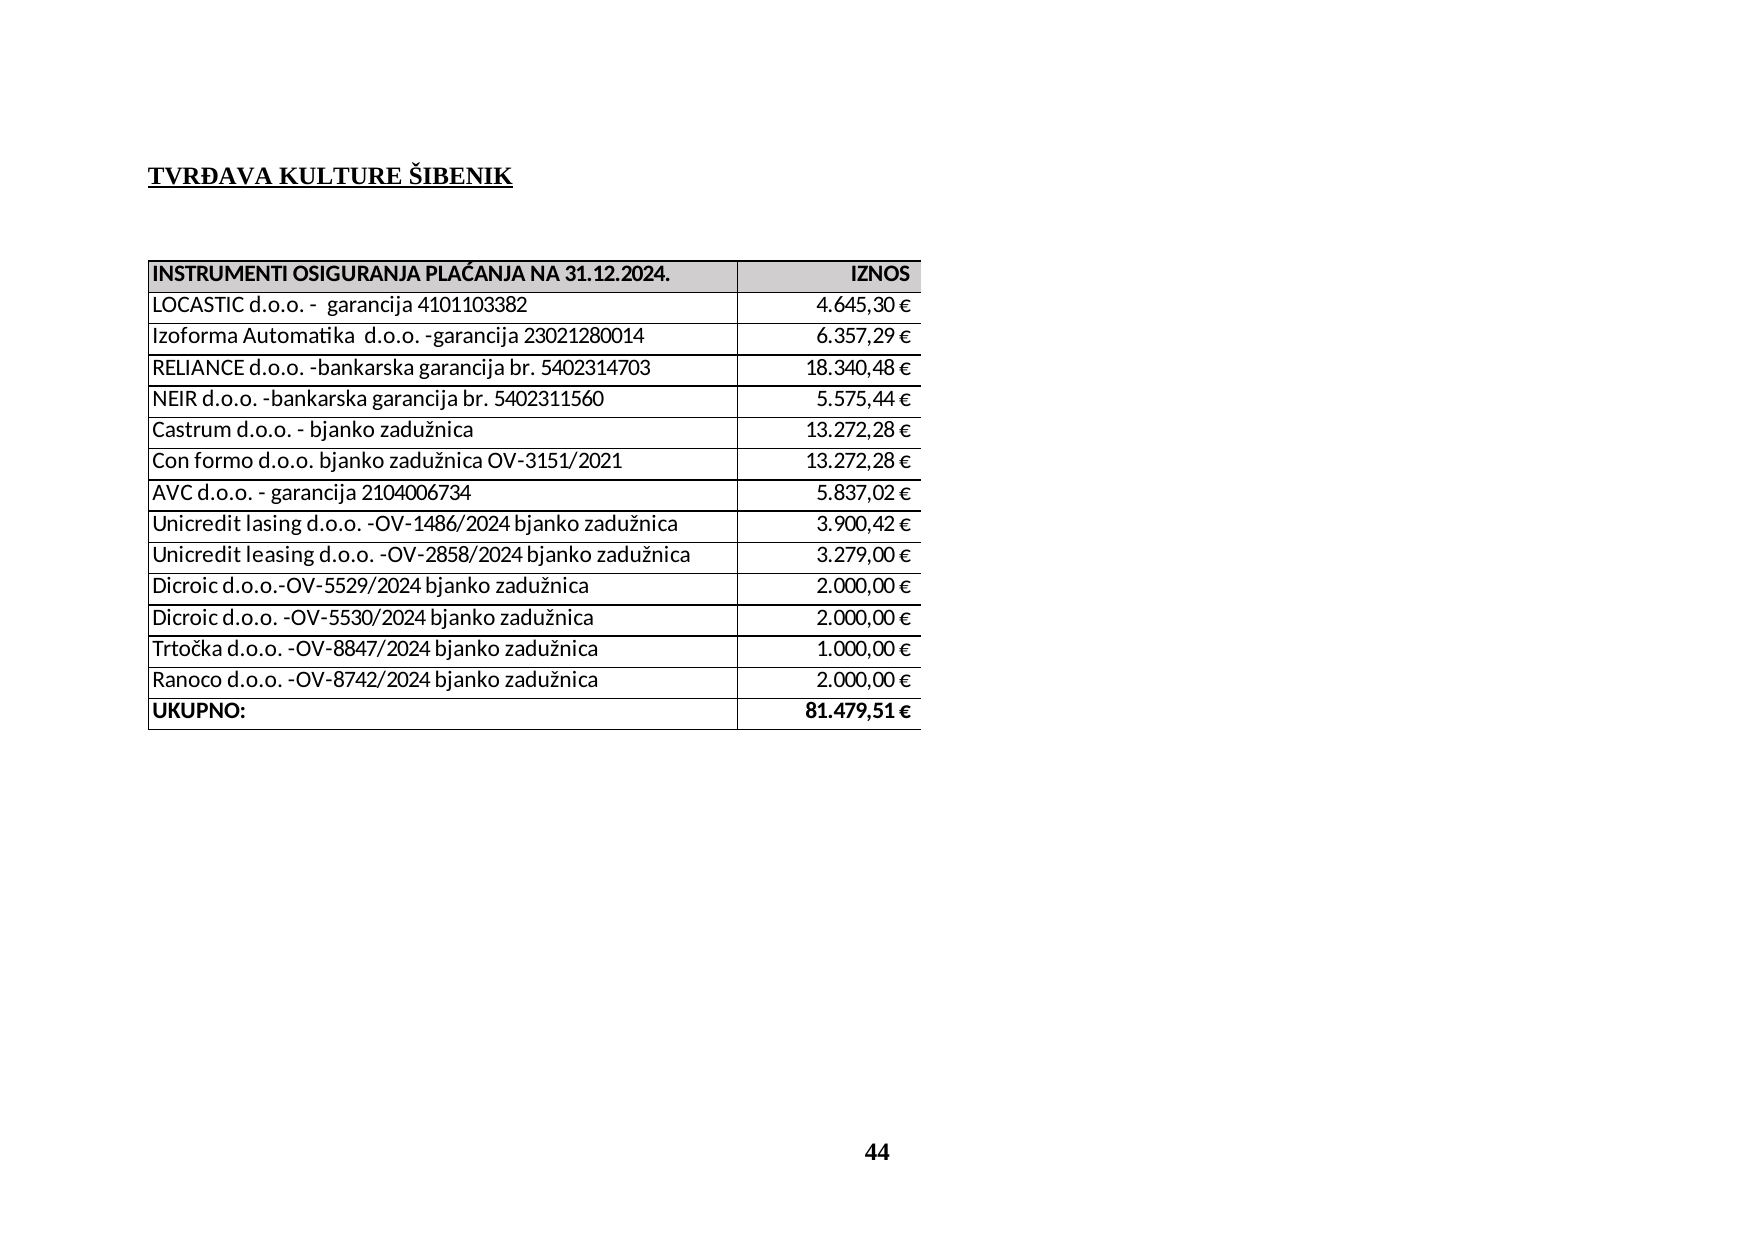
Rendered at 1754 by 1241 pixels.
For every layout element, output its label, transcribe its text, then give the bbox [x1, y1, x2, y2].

text TVRĐAVA KULTURE ŠIBENIK [148, 161, 1606, 190]
